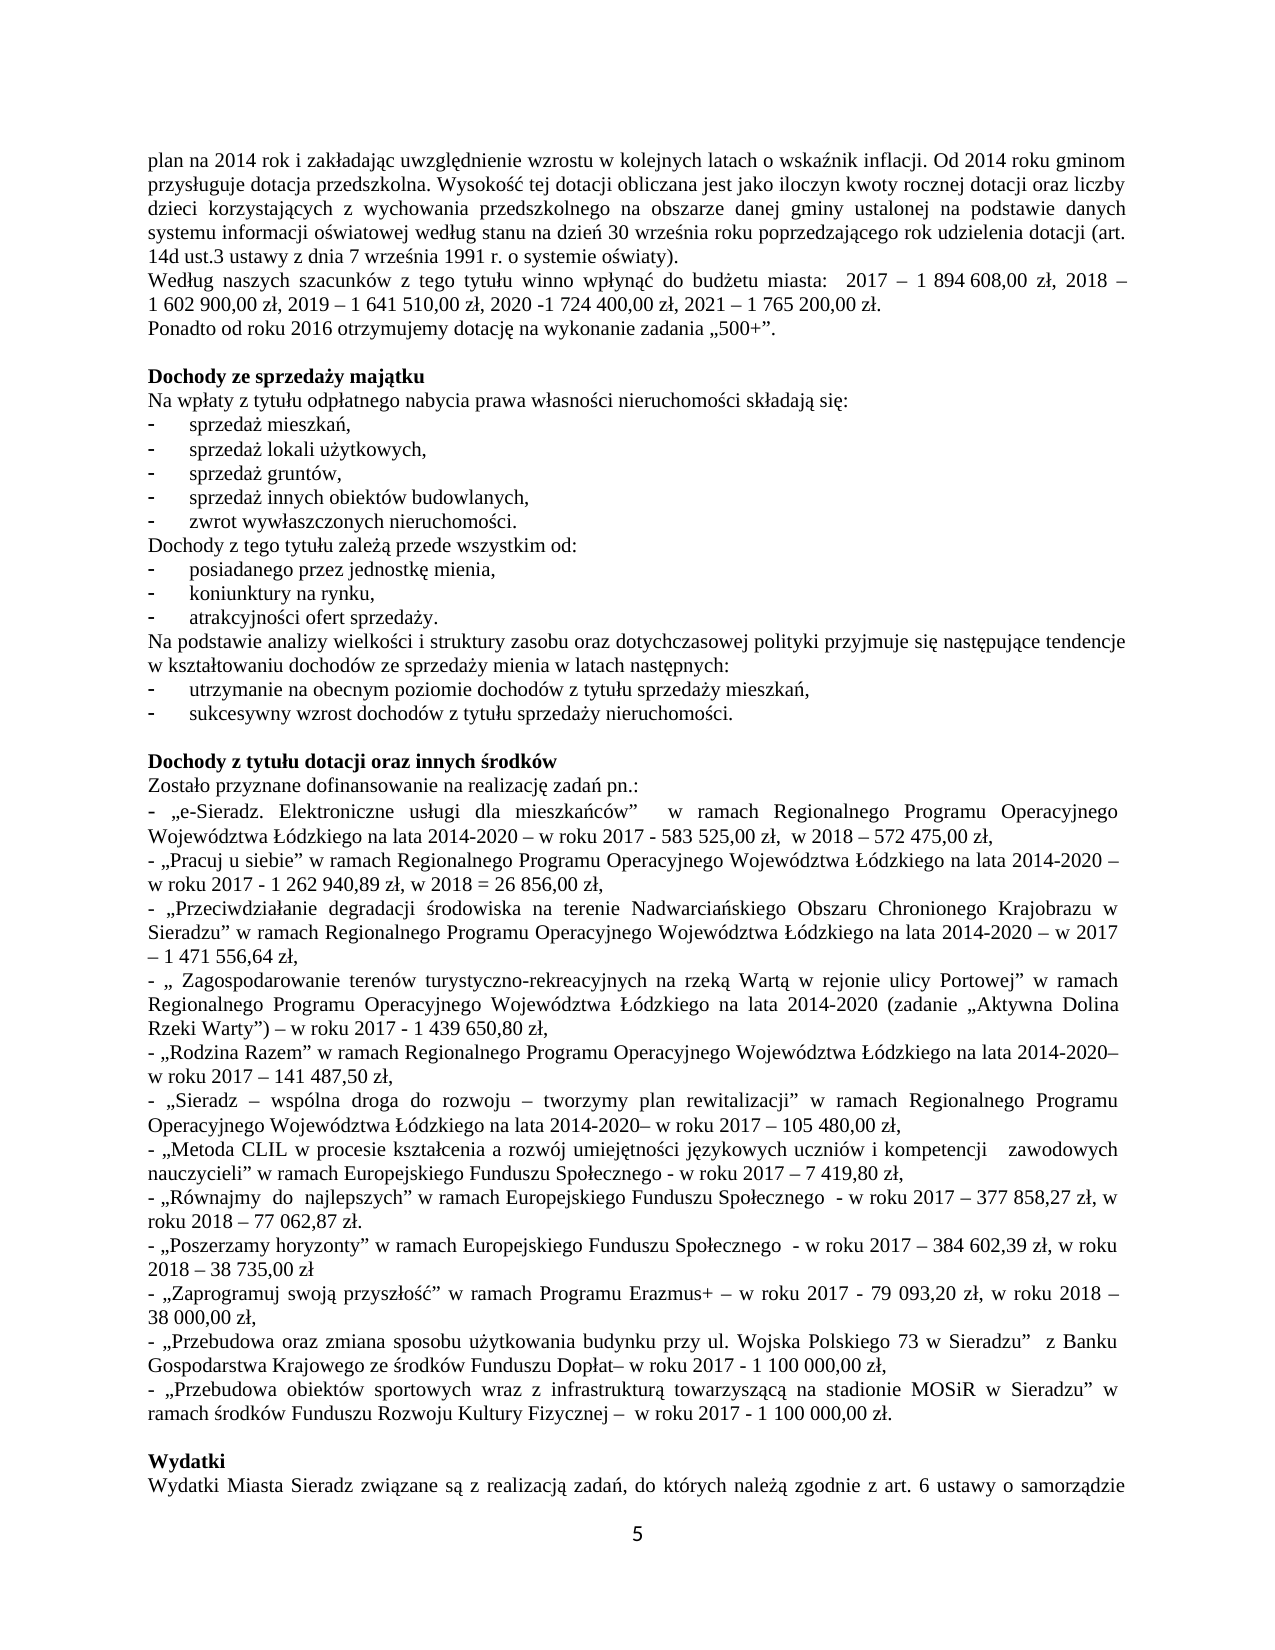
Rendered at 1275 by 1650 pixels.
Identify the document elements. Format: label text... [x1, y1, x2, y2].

list atrakcyjności ofert sprzedaży. [148, 605, 1127, 629]
text Dochody z tytułu dotacji oraz innych środków [148, 749, 1127, 773]
text Na podstawie analizy wielkości i struktury zasobu oraz dotychczasowej polityki przyjmuje się następujące tendencje w kształtowaniu dochodów ze sprzedaży mienia w latach następnych: [148, 629, 1127, 677]
text - „Równajmy do najlepszych” w ramach Europejskiego Funduszu Społecznego - w roku 2017 – 377 858,27 zł, w roku 2018 – 77 062,87 zł. [148, 1185, 1119, 1233]
list posiadanego przez jednostkę mienia, [148, 557, 1127, 581]
list koniunktury na rynku, [148, 581, 1127, 605]
list sprzedaż innych obiektów budowlanych, [148, 484, 1127, 509]
text Dochody ze sprzedaży majątku [148, 364, 1127, 388]
text - „Metoda CLIL w procesie kształcenia a rozwój umiejętności językowych uczniów i kompetencji zawodowych nauczycieli” w ramach Europejskiego Funduszu Społecznego - w roku 2017 – 7 419,80 zł, [148, 1137, 1119, 1185]
text - „Zaprogramuj swoją przyszłość” w ramach Programu Erazmus+ – w roku 2017 - 79 093,20 zł, w roku 2018 – 38 000,00 zł, [148, 1281, 1119, 1329]
text Na wpłaty z tytułu odpłatnego nabycia prawa własności nieruchomości składają się: [148, 388, 1127, 412]
list utrzymanie na obecnym poziomie dochodów z tytułu sprzedaży mieszkań, [148, 677, 1127, 701]
list sprzedaż lokali użytkowych, [148, 436, 1127, 461]
text Według naszych szacunków z tego tytułu winno wpłynąć do budżetu miasta: 2017 – 1 894 608,00 zł, 2018 – 1 602 900,00 zł, 2019 – 1 641 510,00 zł, 2020 -1 724 400,00 zł, 2021 – 1 765 200,00 zł. [148, 268, 1127, 316]
text - „Rodzina Razem” w ramach Regionalnego Programu Operacyjnego Województwa Łódzkiego na lata 2014-2020– w roku 2017 – 141 487,50 zł, [148, 1040, 1119, 1088]
list zwrot wywłaszczonych nieruchomości. [148, 509, 1127, 533]
list sprzedaż mieszkań, [148, 412, 1127, 436]
text - „Pracuj u siebie” w ramach Regionalnego Programu Operacyjnego Województwa Łódzkiego na lata 2014-2020 – w roku 2017 - 1 262 940,89 zł, w 2018 = 26 856,00 zł, [148, 848, 1119, 896]
text Ponadto od roku 2016 otrzymujemy dotację na wykonanie zadania „500+”. [148, 316, 1127, 340]
text - „e-Sieradz. Elektroniczne usługi dla mieszkańców” w ramach Regionalnego Programu Operacyjnego Województwa Łódzkiego na lata 2014-2020 – w roku 2017 - 583 525,00 zł, w 2018 – 572 475,00 zł, [148, 797, 1119, 848]
text Wydatki [148, 1449, 1127, 1473]
text - „Przebudowa obiektów sportowych wraz z infrastrukturą towarzyszącą na stadionie MOSiR w Sieradzu” w ramach środków Funduszu Rozwoju Kultury Fizycznej – w roku 2017 - 1 100 000,00 zł. [148, 1377, 1119, 1425]
text Zostało przyznane dofinansowanie na realizację zadań pn.: [148, 773, 1127, 797]
text - „Przeciwdziałanie degradacji środowiska na terenie Nadwarciańskiego Obszaru Chronionego Krajobrazu w Sieradzu” w ramach Regionalnego Programu Operacyjnego Województwa Łódzkiego na lata 2014-2020 – w 2017 – 1 471 556,64 zł, [148, 896, 1119, 968]
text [148, 1473, 1127, 1497]
list sukcesywny wzrost dochodów z tytułu sprzedaży nieruchomości. [148, 701, 1127, 725]
list sprzedaż gruntów, [148, 461, 1127, 484]
text - „ Zagospodarowanie terenów turystyczno-rekreacyjnych na rzeką Wartą w rejonie ulicy Portowej” w ramach Regionalnego Programu Operacyjnego Województwa Łódzkiego na lata 2014-2020 (zadanie „Aktywna Dolina Rzeki Warty”) – w roku 2017 - 1 439 650,80 zł, [148, 968, 1119, 1040]
text - „Przebudowa oraz zmiana sposobu użytkowania budynku przy ul. Wojska Polskiego 73 w Sieradzu” z Banku Gospodarstwa Krajowego ze środków Funduszu Dopłat– w roku 2017 - 1 100 000,00 zł, [148, 1329, 1119, 1377]
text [148, 148, 1127, 268]
text Dochody z tego tytułu zależą przede wszystkim od: [148, 533, 1127, 557]
text - „Poszerzamy horyzonty” w ramach Europejskiego Funduszu Społecznego - w roku 2017 – 384 602,39 zł, w roku 2018 – 38 735,00 zł [148, 1233, 1119, 1281]
text - „Sieradz – wspólna droga do rozwoju – tworzymy plan rewitalizacji” w ramach Regionalnego Programu Operacyjnego Województwa Łódzkiego na lata 2014-2020– w roku 2017 – 105 480,00 zł, [148, 1088, 1119, 1137]
